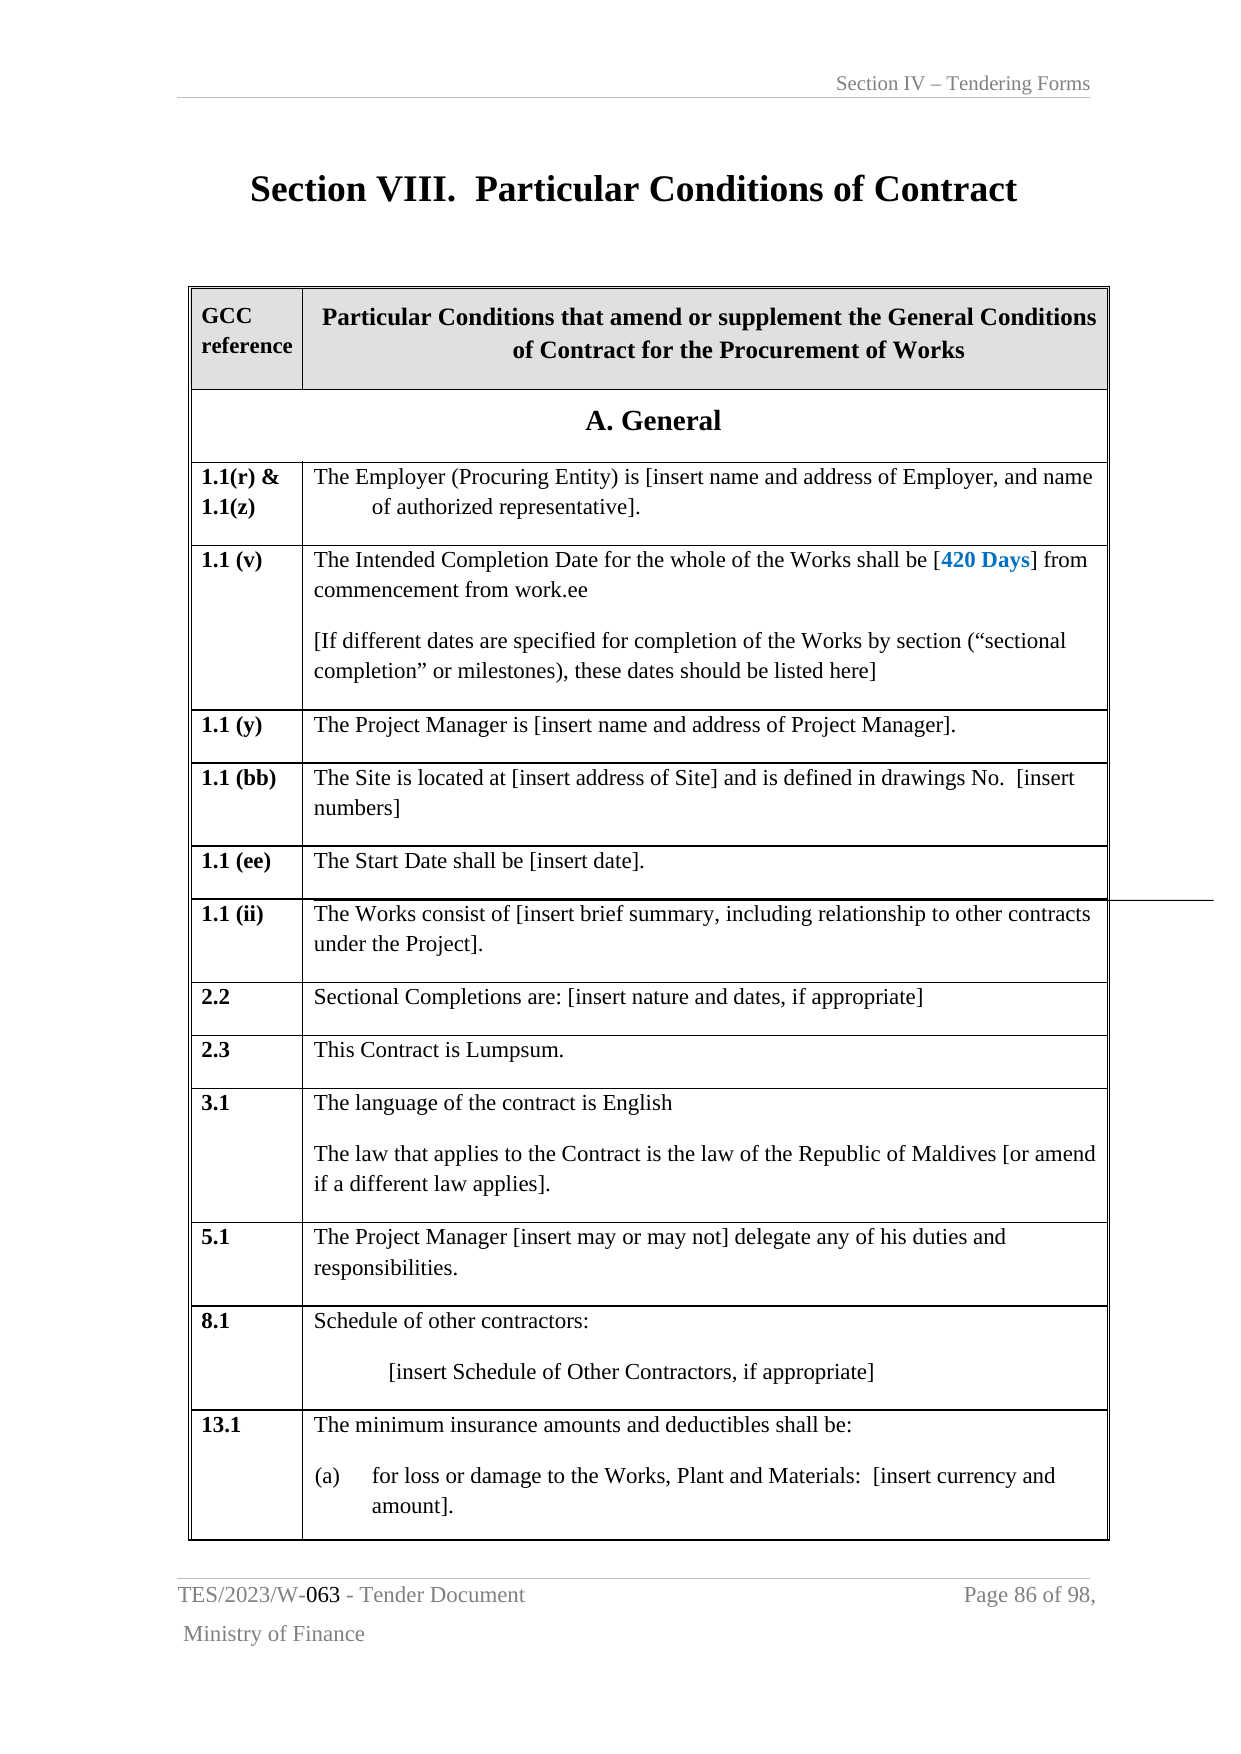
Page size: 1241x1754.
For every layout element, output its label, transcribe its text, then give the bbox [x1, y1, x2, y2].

table_cell The Start Date shall be [insert date]. [303, 847, 1107, 898]
table_cell The Intended Completion Date for the whole of the Works shall be [420 Days] from commencement from work.ee [If different dates are specified for completion of the Works by section (“sectional completion” or milestones), these dates should be listed here] [303, 546, 1107, 709]
table_cell The Employer (Procuring Entity) is [insert name and address of Employer, and name of authorized representative]. [303, 463, 1107, 544]
table_cell 1.1 (bb) [192, 764, 302, 845]
table_cell 13.1 [192, 1411, 302, 1539]
table_cell This Contract is Lumpsum. [303, 1036, 1107, 1088]
table_header GCC reference [192, 289, 302, 389]
table_cell 2.3 [192, 1036, 302, 1088]
table_cell 8.1 [192, 1307, 302, 1409]
subtitle Section VIII. Particular Conditions of Contract [177, 166, 1090, 209]
table_cell 2.2 [192, 983, 302, 1034]
table_cell The Project Manager [insert may or may not] delegate any of his duties and responsibilities. [303, 1223, 1107, 1305]
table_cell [303, 1411, 1107, 1539]
table_cell 1.1 (ee) [192, 847, 302, 898]
table_cell Schedule of other contractors: [insert Schedule of Other Contractors, if appropriate] [303, 1307, 1107, 1409]
table_header Particular Conditions that amend or supplement the General Conditions of Contract for the Procurement of Works [303, 289, 1107, 389]
table_cell 1.1 (v) [192, 546, 302, 709]
table_cell 1.1 (ii) [192, 900, 302, 982]
table_cell The Site is located at [insert address of Site] and is defined in drawings No. [insert numbers] [303, 764, 1107, 845]
table_cell Sectional Completions are: [insert nature and dates, if appropriate] [303, 983, 1107, 1034]
table_cell The Works consist of [insert brief summary, including relationship to other contracts under the Project]. [303, 900, 1107, 982]
table_cell 1.1 (y) [192, 711, 302, 762]
table_cell 3.1 [192, 1089, 302, 1222]
table_cell 1.1(r) & 1.1(z) [192, 463, 302, 544]
table_cell The Project Manager is [insert name and address of Project Manager]. [303, 711, 1107, 762]
table_cell The language of the contract is English The law that applies to the Contract is the law of the Republic of Maldives [or amend if a different law applies]. [303, 1089, 1107, 1222]
table_cell A. General [192, 390, 1107, 461]
table_cell 5.1 [192, 1223, 302, 1305]
